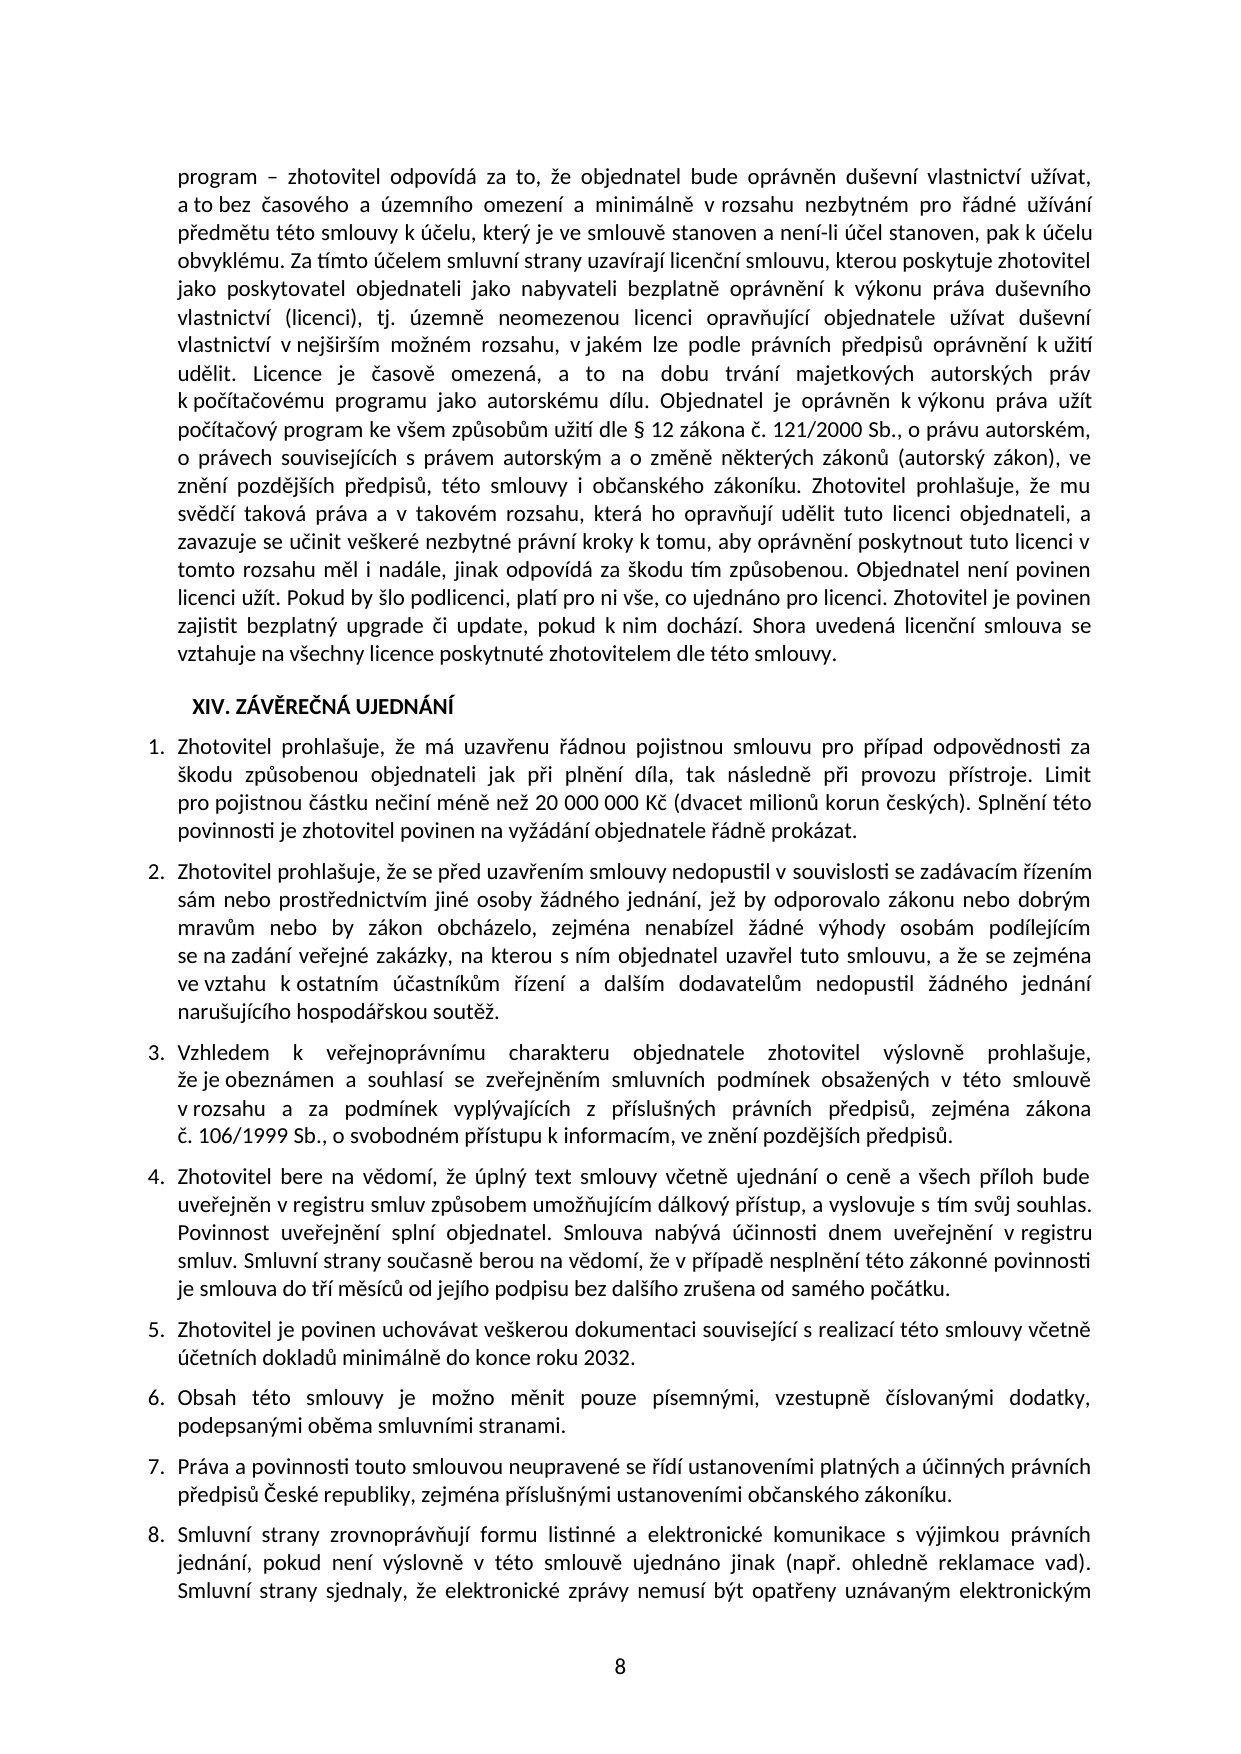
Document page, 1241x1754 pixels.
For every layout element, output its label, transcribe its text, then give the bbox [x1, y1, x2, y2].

list Zhotovitel bere na vědomí, že úplný text smlouvy včetně ujednání o ceně a všech příloh bude uveřejněn v registru smluv způsobem umožňujícím dálkový přístup, a vyslovuje s tím svůj souhlas. Povinnost uveřejnění splní objednatel. Smlouva nabývá účinnosti dnem uveřejnění v registru smluv. Smluvní strany současně berou na vědomí, že v případě nesplnění této zákonné povinnosti je smlouva do tří měsíců od jejího podpisu bez dalšího zrušena od samého počátku. [148, 1162, 1093, 1302]
list Zhotovitel prohlašuje, že má uzavřenu řádnou pojistnou smlouvu pro případ odpovědnosti za škodu způsobenou objednateli jak při plnění díla, tak následně při provozu přístroje. Limit pro pojistnou částku nečiní méně než 20 000 000 Kč (dvacet milionů korun českých). Splnění této povinnosti je zhotovitel povinen na vyžádání objednatele řádně prokázat. [148, 732, 1093, 844]
list Zhotovitel je povinen uchovávat veškerou dokumentaci související s realizací této smlouvy včetně účetních dokladů minimálně do konce roku 2032. [148, 1315, 1093, 1371]
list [148, 162, 1093, 667]
list Obsah této smlouvy je možno měnit pouze písemnými, vzestupně číslovanými dodatky, podepsanými oběma smluvními stranami. [148, 1383, 1093, 1439]
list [148, 1520, 1093, 1604]
list Zhotovitel prohlašuje, že se před uzavřením smlouvy nedopustil v souvislosti se zadávacím řízením sám nebo prostřednictvím jiné osoby žádného jednání, jež by odporovalo zákonu nebo dobrým mravům nebo by zákon obcházelo, zejména nenabízel žádné výhody osobám podílejícím se na zadání veřejné zakázky, na kterou s ním objednatel uzavřel tuto smlouvu, a že se zejména ve vztahu k ostatním účastníkům řízení a dalším dodavatelům nedopustil žádného jednání narušujícího hospodářskou soutěž. [148, 857, 1093, 1025]
list XIV. ZÁVĚREČNÁ UJEDNÁNÍ [192, 692, 1093, 720]
list Práva a povinnosti touto smlouvou neupravené se řídí ustanoveními platných a účinných právních předpisů České republiky, zejména příslušnými ustanoveními občanského zákoníku. [148, 1452, 1093, 1508]
list Vzhledem k veřejnoprávnímu charakteru objednatele zhotovitel výslovně prohlašuje, že je obeznámen a souhlasí se zveřejněním smluvních podmínek obsažených v této smlouvě v rozsahu a za podmínek vyplývajících z příslušných právních předpisů, zejména zákona č. 106/1999 Sb., o svobodném přístupu k informacím, ve znění pozdějších předpisů. [148, 1038, 1093, 1150]
